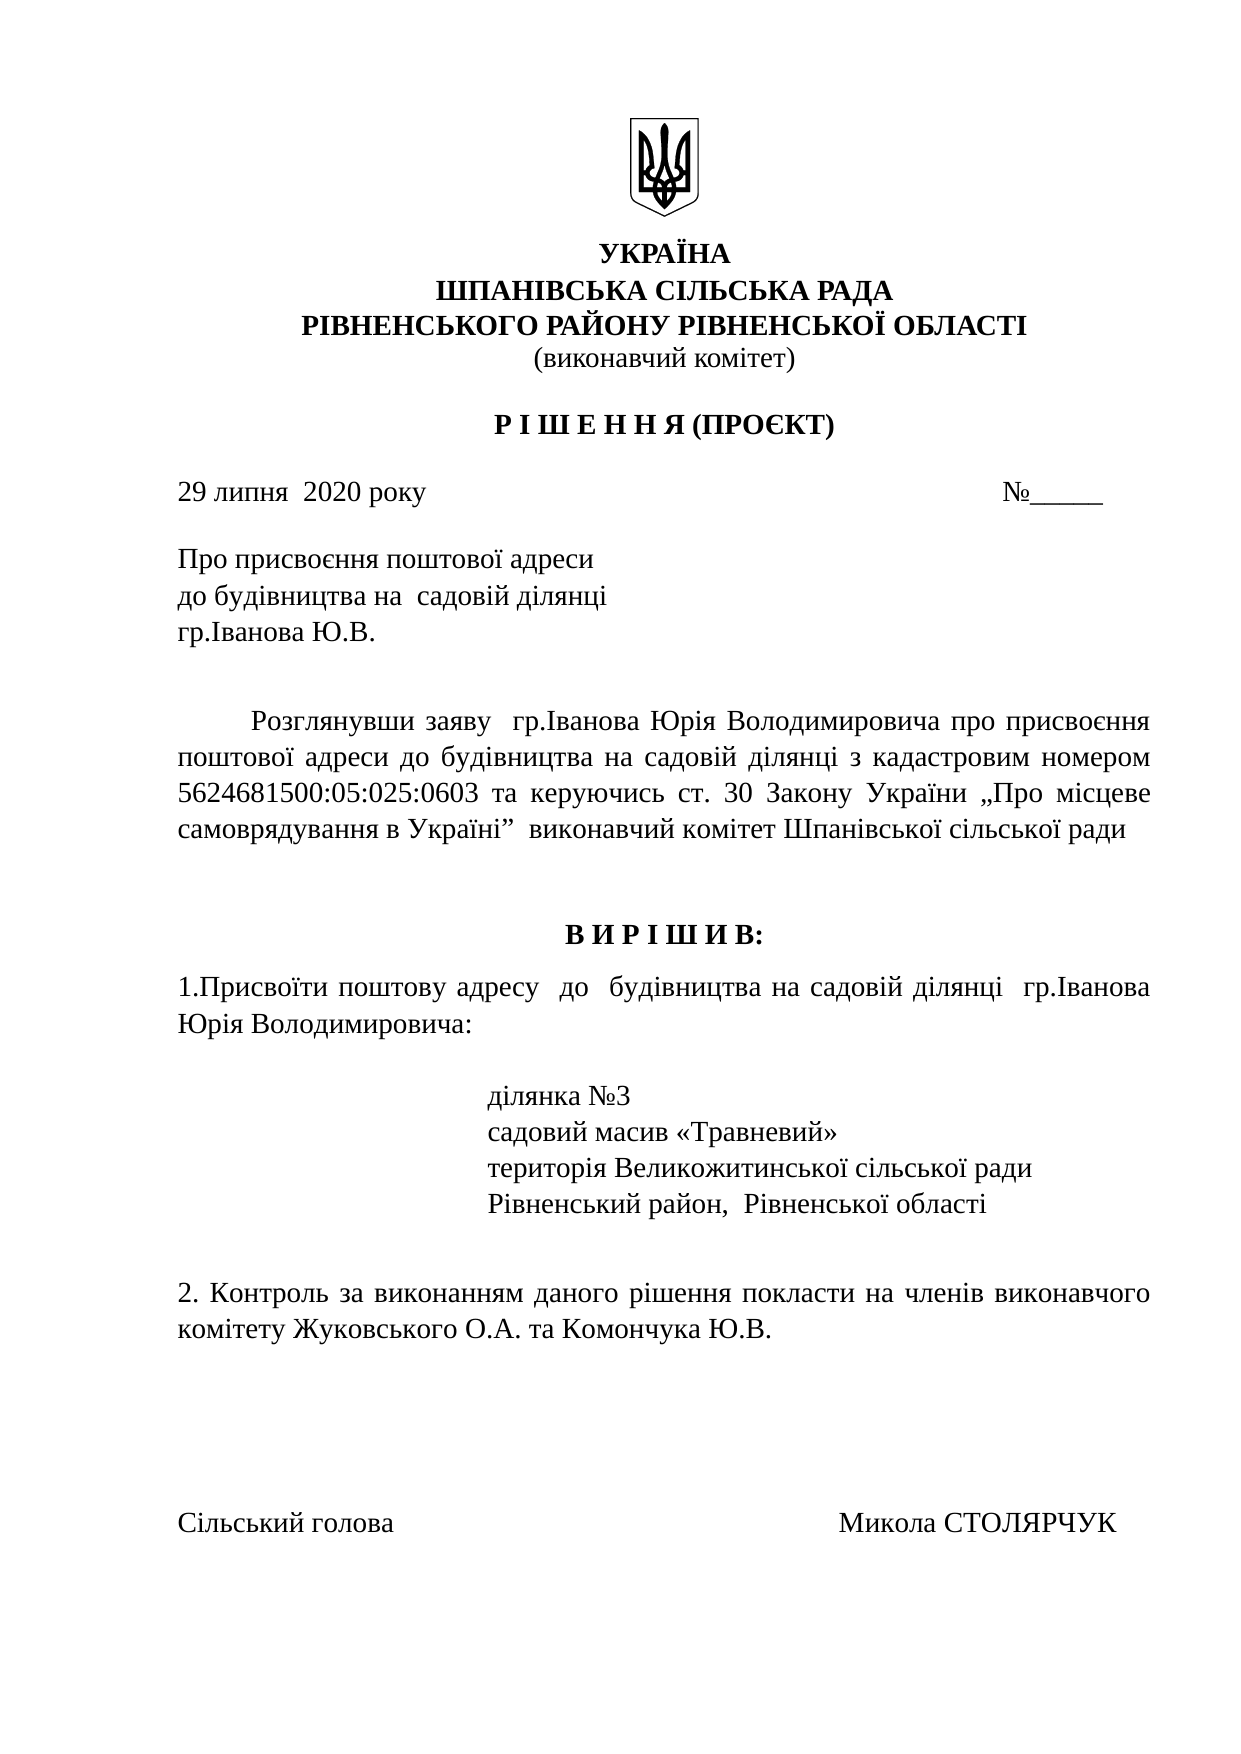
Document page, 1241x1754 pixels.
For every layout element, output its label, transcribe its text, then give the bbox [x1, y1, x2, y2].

text РІВНЕНСЬКОГО РАЙОНУ РІВНЕНСЬКОЇ ОБЛАСТІ [177, 317, 1152, 340]
text Р І Ш Е Н Н Я (ПРОЄКТ) [177, 407, 1152, 441]
text територія Великожитинської сільської ради [177, 1150, 1152, 1184]
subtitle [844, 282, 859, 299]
subtitle ШПАНІВСЬКА сільська рада [177, 282, 853, 305]
text 2. Контроль за виконанням даного рішення покласти на членів виконавчого комітету Жуковського О.А. та Комончука Ю.В. [177, 1275, 1152, 1345]
text В И Р І Ш И В: [177, 917, 1152, 950]
text Сільський голова Микола СТОЛЯРЧУК [177, 1505, 1152, 1538]
text ділянка №3 [177, 1078, 1152, 1112]
text садовий масив «Травневий» [177, 1114, 1152, 1148]
subtitle ШПАНІВСЬКА сільська рада [871, 282, 1152, 305]
text до будівництва на садовій ділянці [177, 578, 1152, 611]
text 29 липня 2020 року №_____ [177, 474, 1152, 508]
text Україна [177, 236, 1152, 269]
text Про присвоєння поштової адреси [177, 541, 1152, 575]
text Рівненський район, Рівненської області [177, 1186, 1152, 1220]
text Розглянувши заяву гр.Іванова Юрія Володимировича про присвоєння поштової адреси до будівництва на садовій ділянці з кадастровим номером 5624681500:05:025:0603 та керуючись ст. 30 Закону України „Про місцеве самоврядування в Україні” виконавчий комітет Шпанівської сільської ради [177, 703, 1152, 845]
text (виконавчий комітет) [177, 340, 1152, 374]
text 1.Присвоїти поштову адресу до будівництва на садовій ділянці гр.Іванова Юрія Володимировича: [177, 969, 1152, 1039]
text гр.Іванова Ю.В. [177, 614, 1152, 647]
